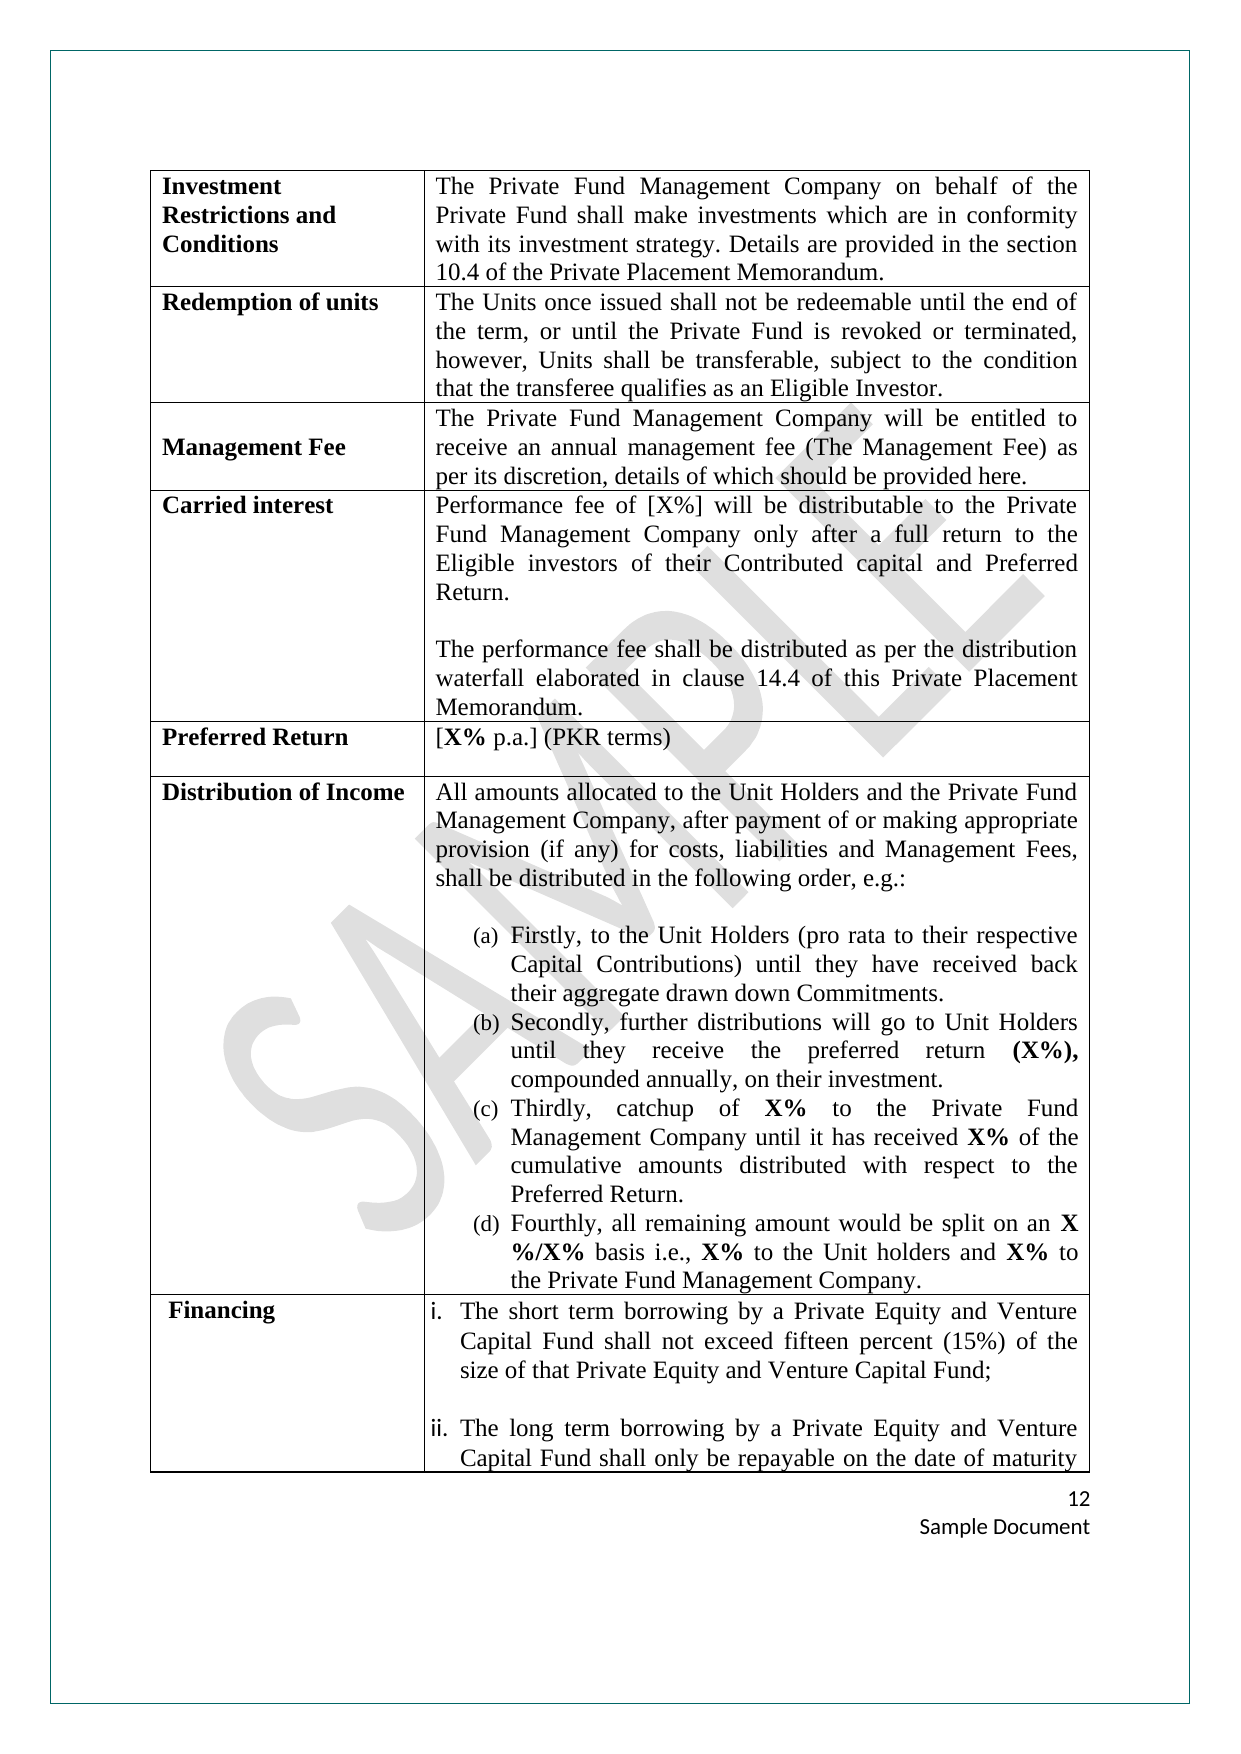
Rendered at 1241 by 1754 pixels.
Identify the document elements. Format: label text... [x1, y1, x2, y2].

table_cell Distribution of Income [151, 777, 424, 1294]
table_cell Redemption of units [151, 287, 424, 402]
table_cell Performance fee of [X%] will be distributable to the Private Fund Management Company only after a full return to the Eligible investors of their Contributed capital and Preferred Return. The performance fee shall be distributed as per the distribution waterfall elaborated in clause 14.4 of this Private Placement Memorandum. [425, 491, 1089, 721]
table_cell The Private Fund Management Company will be entitled to receive an annual management fee (The Management Fee) as per its discretion, details of which should be provided here. [425, 403, 1089, 489]
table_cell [425, 1295, 1089, 1471]
table_cell Financing [151, 1295, 424, 1471]
table_cell The Private Fund Management Company on behalf of the Private Fund shall make investments which are in conformity with its investment strategy. Details are provided in the section 10.4 of the Private Placement Memorandum. [425, 171, 1089, 286]
table_cell All amounts allocated to the Unit Holders and the Private Fund Management Company, after payment of or making appropriate provision (if any) for costs, liabilities and Management Fees, shall be distributed in the following order, e.g.: Firstly, to the Unit Holders (pro rata to their respective Capital Contributions) until they have received back their aggregate drawn down Commitments. Secondly, further distributions will go to Unit Holders until they receive the preferred return (X%), compounded annually, on their investment. Thirdly, catchup of X% to the Private Fund Management Company until it has received X% of the cumulative amounts distributed with respect to the Preferred Return. Fourthly, all remaining amount would be split on an X%/X% basis i.e., X% to the Unit holders and X% to the Private Fund Management Company. [425, 777, 1089, 1294]
table_cell The Units once issued shall not be redeemable until the end of the term, or until the Private Fund is revoked or terminated, however, Units shall be transferable, subject to the condition that the transferee qualifies as an Eligible Investor. [425, 287, 1089, 402]
table_cell Preferred Return [151, 722, 424, 776]
table_cell Investment Restrictions and Conditions [151, 171, 424, 286]
table_cell [X% p.a.] (PKR terms) [425, 722, 1089, 776]
table_cell Carried interest [151, 491, 424, 721]
table_cell Management Fee [151, 403, 424, 489]
